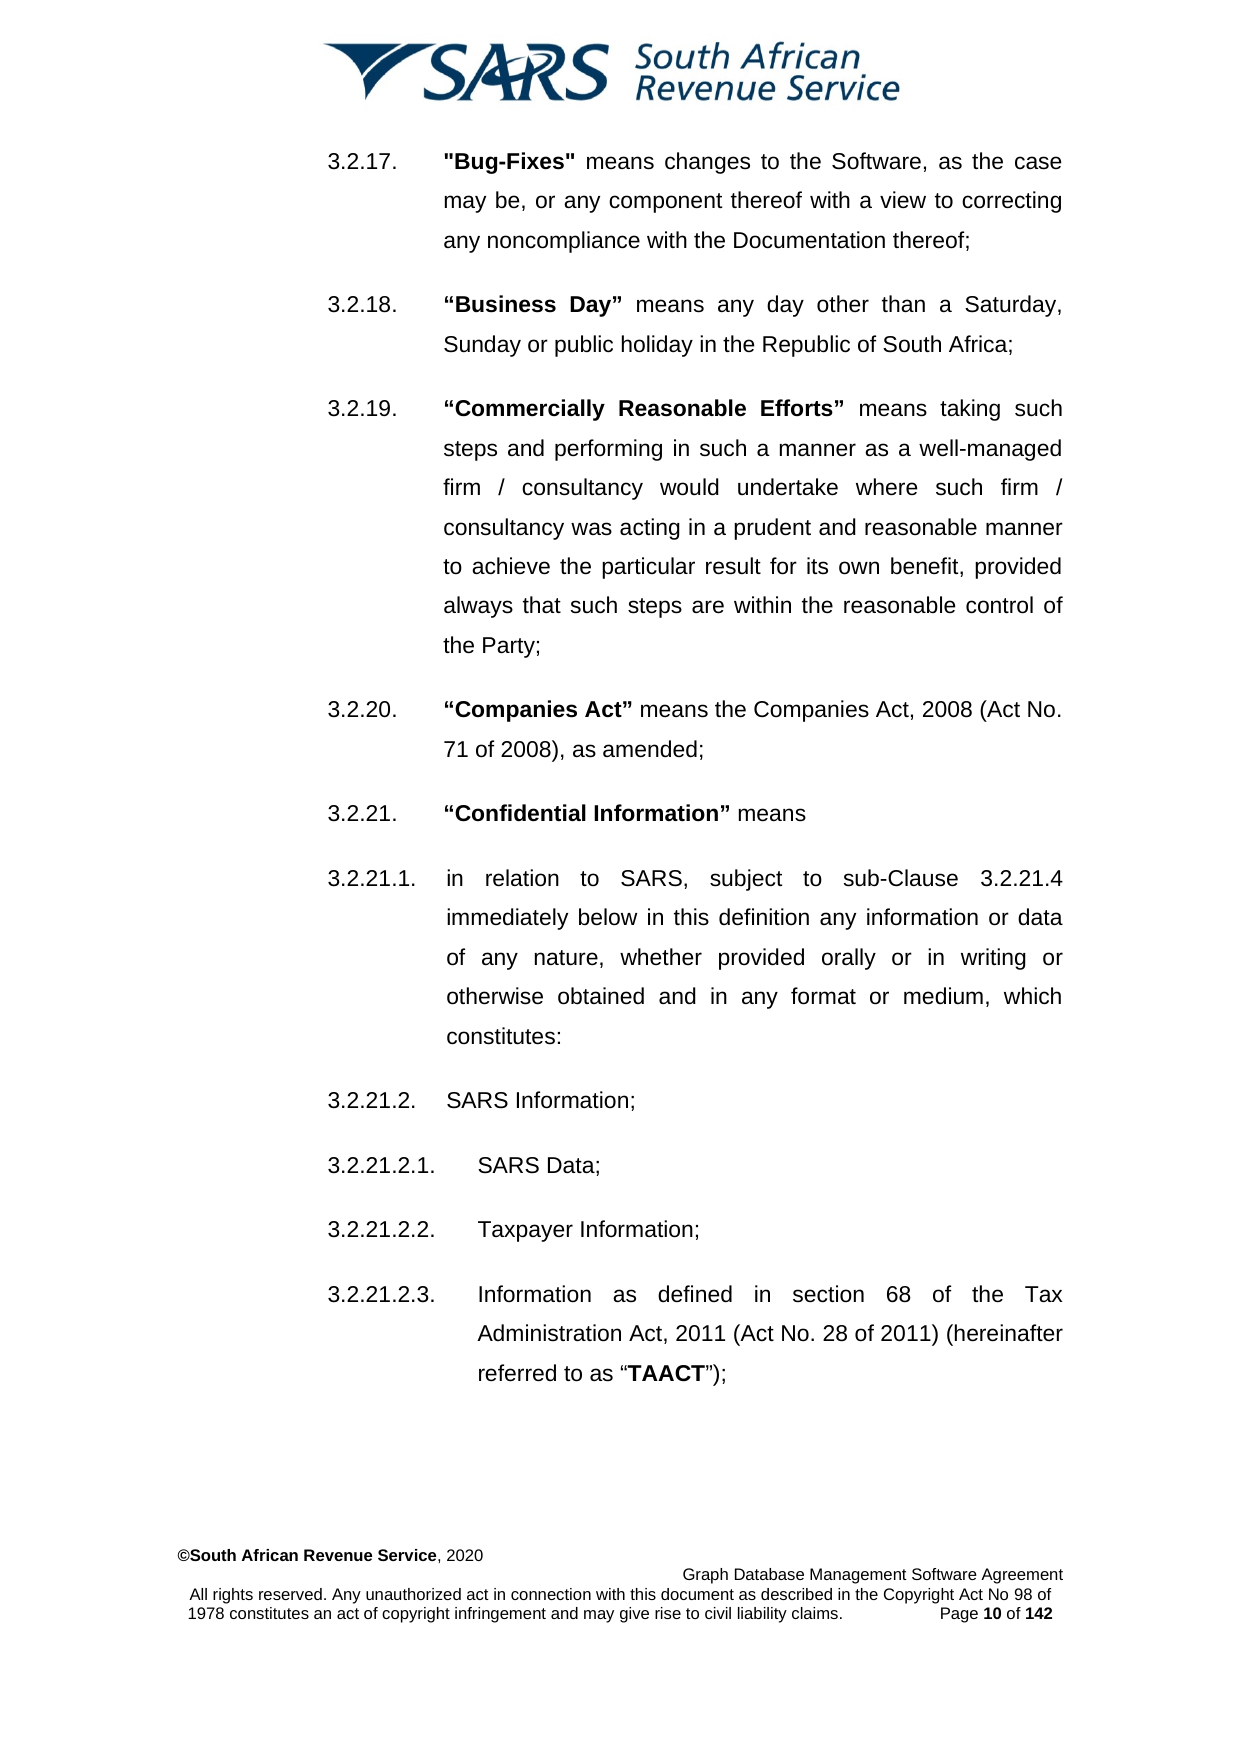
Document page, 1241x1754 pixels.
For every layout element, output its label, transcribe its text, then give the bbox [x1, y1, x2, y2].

list “Companies Act” means the Companies Act, 2008 (Act No. 71 of 2008), as amended; [327, 696, 1063, 762]
list "Bug-Fixes" means changes to the Software, as the case may be, or any component thereof with a view to correcting any noncompliance with the Documentation thereof; [327, 148, 1063, 253]
picture [281, 12, 945, 147]
list SARS Data; [327, 1152, 1063, 1178]
list Information as defined in section 68 of the Tax Administration Act, 2011 (Act No. 28 of 2011) (hereinafter referred to as “TAACT”); [327, 1281, 1063, 1386]
list in relation to SARS, subject to sub-Clause 3.2.17.4 immediately below in this definition any information or data of any nature, whether provided orally or in writing or otherwise obtained and in any format or medium, which constitutes: [327, 865, 1063, 1049]
list Taxpayer Information; [327, 1216, 1063, 1243]
list SARS Information; [327, 1087, 1063, 1114]
list “Business Day” means any day other than a Saturday, Sunday or public holiday in the Republic of South Africa; [327, 291, 1063, 357]
list “Confidential Information” means [327, 800, 1063, 827]
list “Commercially Reasonable Efforts” means taking such steps and performing in such a manner as a well-managed firm / consultancy would undertake where such firm / consultancy was acting in a prudent and reasonable manner to achieve the particular result for its own benefit, provided always that such steps are within the reasonable control of the Party; [327, 395, 1063, 658]
